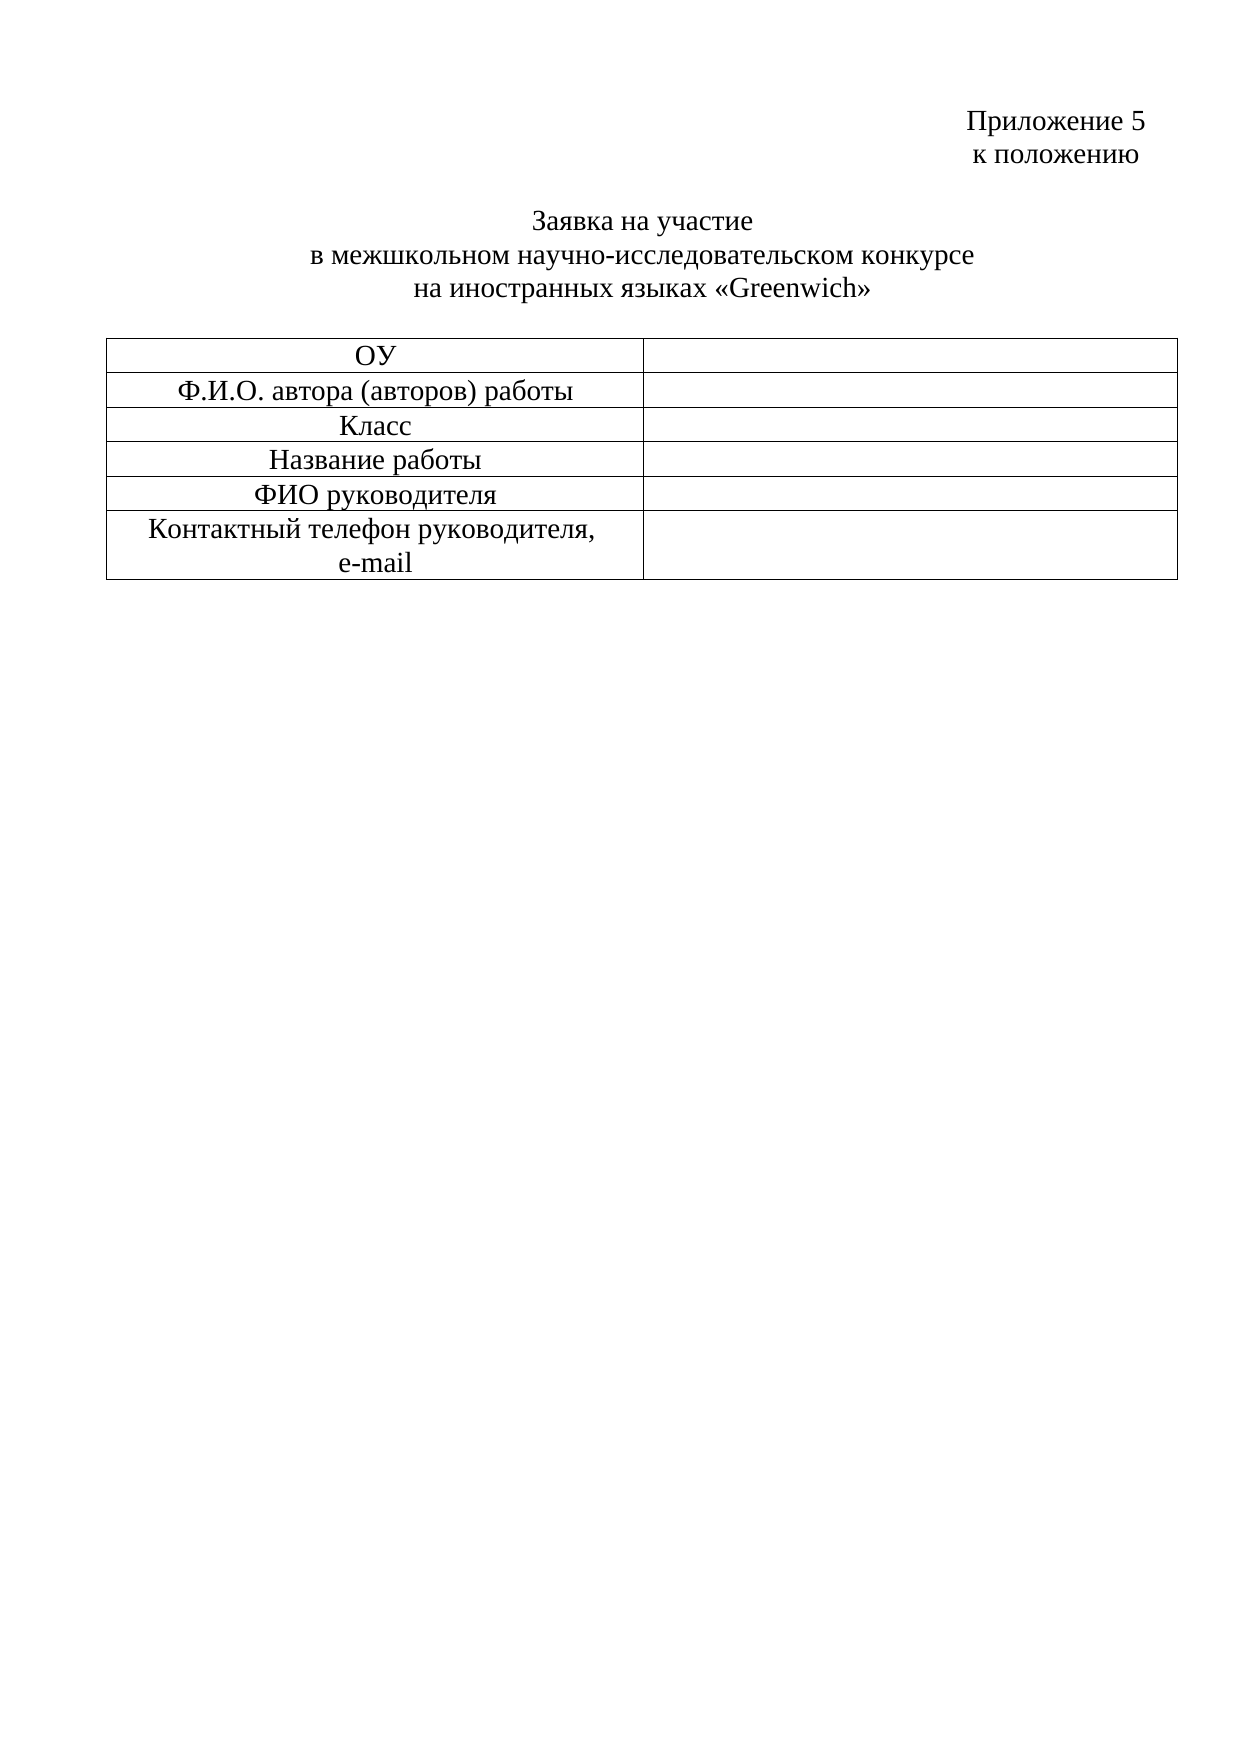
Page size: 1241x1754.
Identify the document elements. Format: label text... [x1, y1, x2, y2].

text Заявка на участие [118, 203, 1167, 237]
table_cell ФИО руководителя [107, 477, 643, 510]
table_cell Класс [107, 408, 643, 441]
table_cell [644, 477, 1177, 510]
table_cell [644, 373, 1177, 407]
table_cell Контактный телефон руководителя, e-mail [107, 511, 643, 578]
table_cell [644, 511, 1177, 578]
text Приложение 5 [945, 103, 1167, 136]
text на иностранных языках «Greenwich» [118, 270, 1167, 304]
table_cell [644, 408, 1177, 441]
table_cell Название работы [107, 442, 643, 476]
table_cell [644, 442, 1177, 476]
table_header ОУ [107, 339, 643, 372]
table_cell Ф.И.О. автора (авторов) работы [107, 373, 643, 407]
text в межшкольном научно-исследовательском конкурсе [118, 237, 1167, 270]
table_header [644, 339, 1177, 372]
text к положению [945, 136, 1167, 170]
